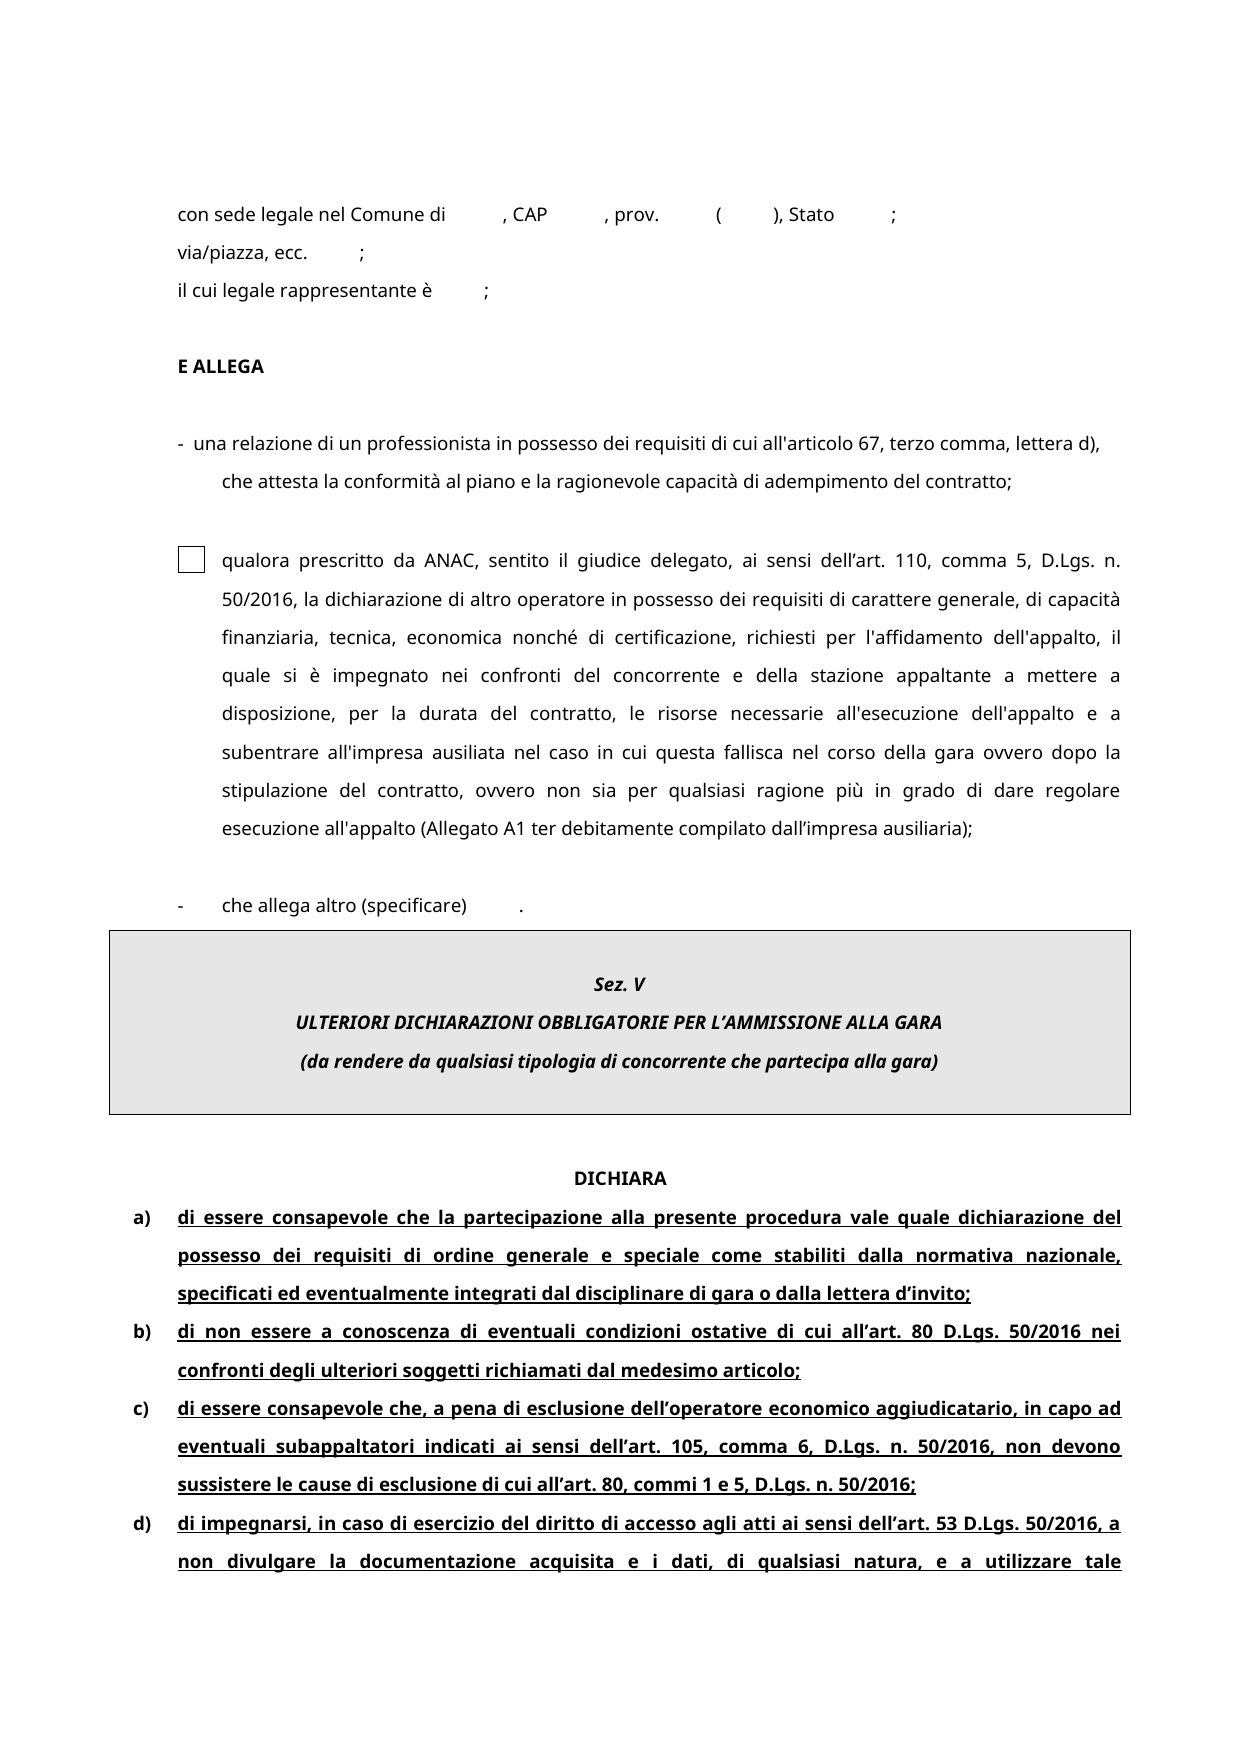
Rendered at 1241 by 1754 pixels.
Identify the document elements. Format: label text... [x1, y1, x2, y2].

list di non essere a conoscenza di eventuali condizioni ostative di cui all’art. 80 D.Lgs. 50/2016 nei confronti degli ulteriori soggetti richiamati dal medesimo articolo; [133, 1319, 1122, 1382]
list una relazione di un professionista in possesso dei requisiti di cui all'articolo 67, terzo comma, lettera d), che attesta la conformità al piano e la ragionevole capacità di adempimento del contratto; [177, 430, 1122, 494]
text ULTERIORI DICHIARAZIONI OBBLIGATORIE PER L’AMMISSIONE ALLA GARA [110, 1007, 1130, 1035]
text con sede legale nel Comune di , CAP , prov. ( ), Stato ; [177, 201, 1122, 226]
text qualora prescritto da ANAC, sentito il giudice delegato, ai sensi dell’art. 110, comma 5, D.Lgs. n. 50/2016, la dichiarazione di altro operatore in possesso dei requisiti di carattere generale, di capacità finanziaria, tecnica, economica nonché di certificazione, richiesti per l'affidamento dell'appalto, il quale si è impegnato nei confronti del concorrente e della stazione appaltante a mettere a disposizione, per la durata del contratto, le risorse necessarie all'esecuzione dell'appalto e a subentrare all'impresa ausiliata nel caso in cui questa fallisca nel corso della gara ovvero dopo la stipulazione del contratto, ovvero non sia per qualsiasi ragione più in grado di dare regolare esecuzione all'appalto (Allegato A1 ter debitamente compilato dall’impresa ausiliaria); [177, 545, 1122, 841]
text DICHIARA [118, 1166, 1122, 1191]
text E ALLEGA [177, 354, 1122, 379]
text - che allega altro (specificare) . [177, 892, 1122, 917]
text a) di essere consapevole che la partecipazione alla presente procedura vale quale dichiarazione del possesso dei requisiti di ordine generale e speciale come stabiliti dalla normativa nazionale, specificati ed eventualmente integrati dal disciplinare di gara o dalla lettera d’invito; [133, 1204, 1122, 1306]
text Sez. V [110, 968, 1130, 997]
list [133, 1510, 1122, 1573]
text via/piazza, ecc. ; [177, 239, 1122, 264]
text (da rendere da qualsiasi tipologia di concorrente che partecipa alla gara) [110, 1045, 1130, 1073]
text il cui legale rappresentante è ; [177, 277, 1122, 303]
list di essere consapevole che, a pena di esclusione dell’operatore economico aggiudicatario, in capo ad eventuali subappaltatori indicati ai sensi dell’art. 105, comma 6, D.Lgs. n. 50/2016, non devono sussistere le cause di esclusione di cui all’art. 80, commi 1 e 5, D.Lgs. n. 50/2016; [133, 1395, 1122, 1497]
